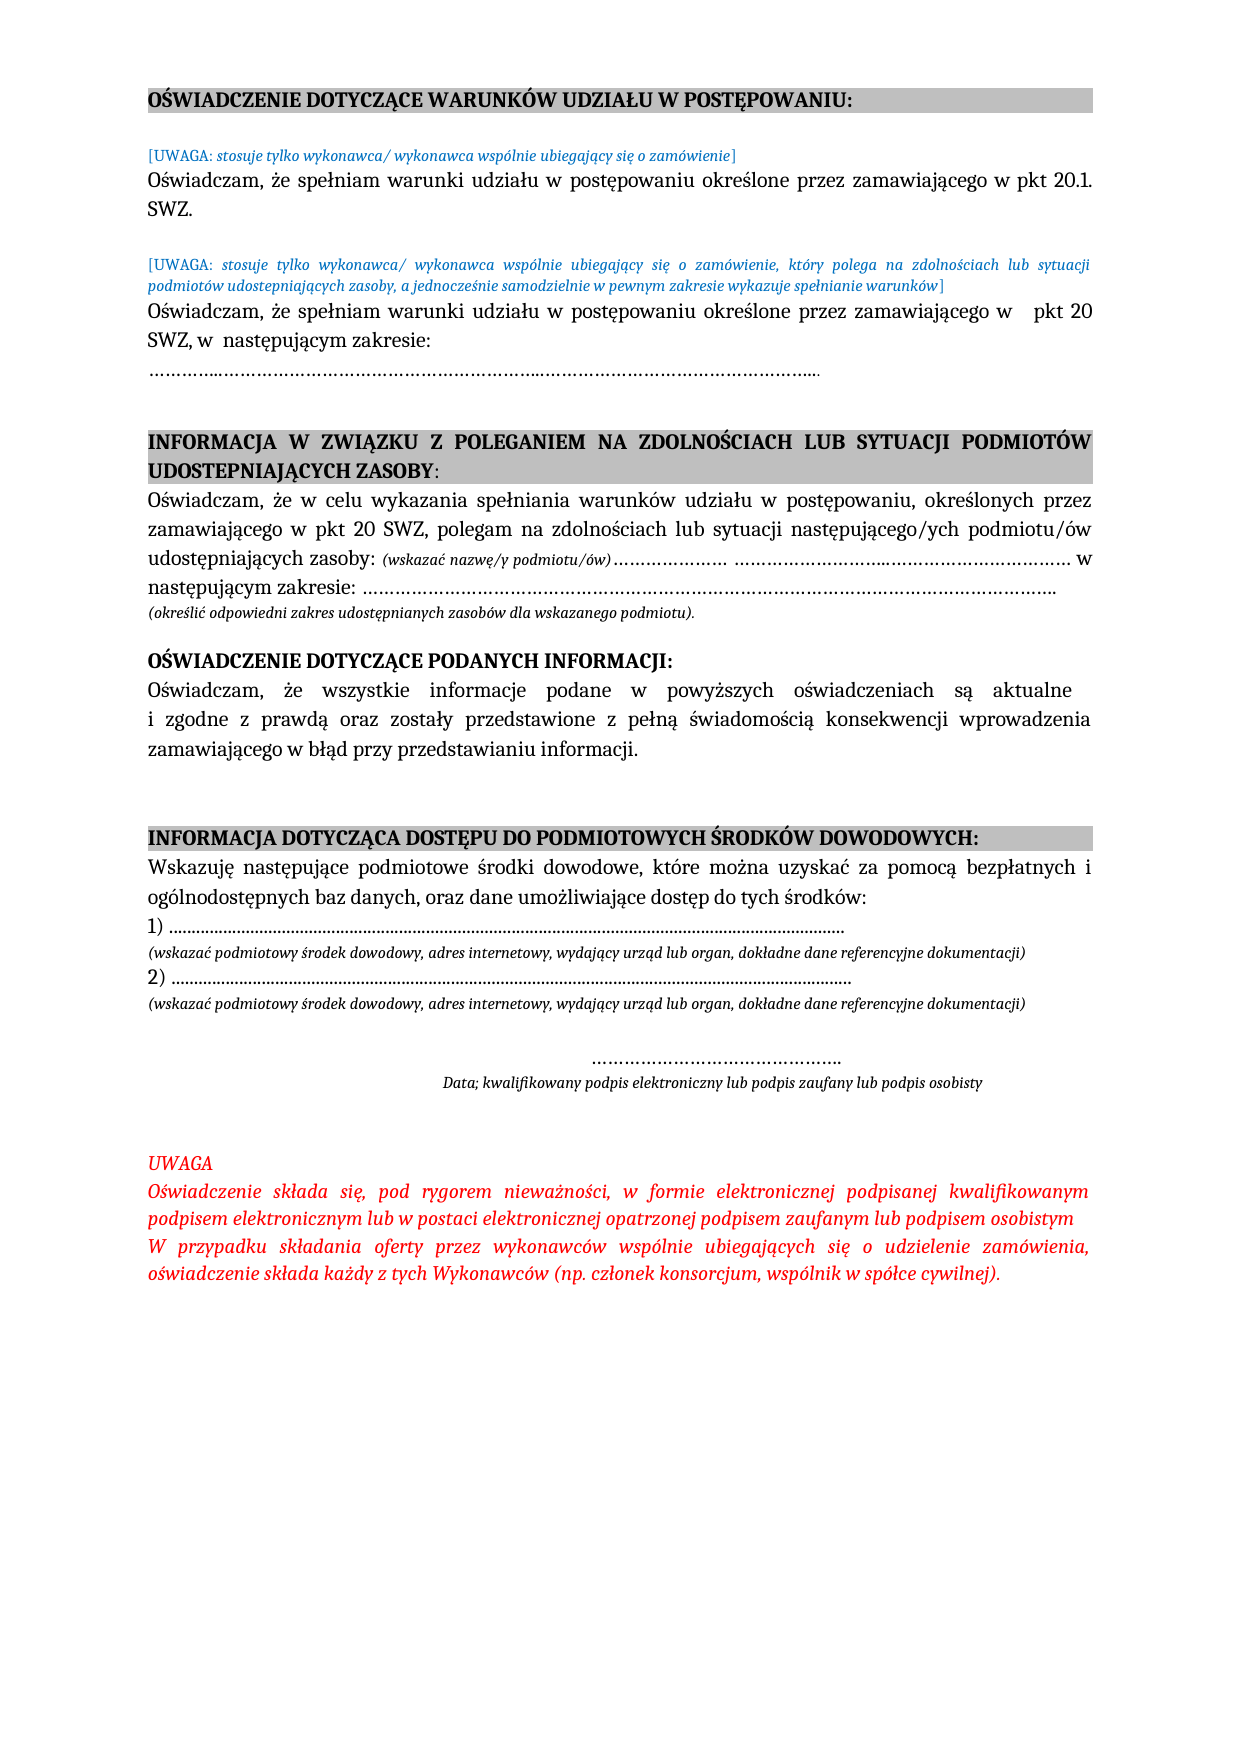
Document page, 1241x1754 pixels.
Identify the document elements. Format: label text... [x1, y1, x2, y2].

text OŚWIADCZENIE DOTYCZĄCE WARUNKÓW UDZIAŁU W POSTĘPOWANIU: [148, 88, 1093, 113]
text [UWAGA: stosuje tylko wykonawca/ wykonawca wspólnie ubiegający się o zamówienie, który polega na zdolnościach lub sytuacji podmiotów udostepniających zasoby, a jednocześnie samodzielnie w pewnym zakresie wykazuje spełnianie warunków] [148, 255, 1093, 296]
text Wskazuję następujące podmiotowe środki dowodowe, które można uzyskać za pomocą bezpłatnych i ogólnodostępnych baz danych, oraz dane umożliwiające dostęp do tych środków: [148, 855, 1093, 910]
text (wskazać podmiotowy środek dowodowy, adres internetowy, wydający urząd lub organ, dokładne dane referencyjne dokumentacji) [148, 943, 1093, 962]
text INFORMACJA DOTYCZĄCA DOSTĘPU DO PODMIOTOWYCH ŚRODKÓW DOWODOWYCH: [148, 826, 1093, 851]
text Data; kwalifikowany podpis elektroniczny lub podpis zaufany lub podpis osobisty [148, 1074, 1093, 1093]
text 1) ...................................................................................................................................................... [148, 914, 1093, 939]
text Oświadczenie składa się, pod rygorem nieważności, w formie elektronicznej podpisanej kwalifikowanym podpisem elektronicznym lub w postaci elektronicznej opatrzonej podpisem zaufanym lub podpisem osobistym [148, 1179, 1093, 1231]
text Oświadczam, że wszystkie informacje podane w powyższych oświadczeniach są aktualne i zgodne z prawdą oraz zostały przedstawione z pełną świadomością konsekwencji wprowadzenia zamawiającego w błąd przy przedstawianiu informacji. [148, 677, 1093, 762]
text (wskazać podmiotowy środek dowodowy, adres internetowy, wydający urząd lub organ, dokładne dane referencyjne dokumentacji) [148, 994, 1093, 1013]
text UWAGA [148, 1152, 1093, 1176]
text Oświadczam, że spełniam warunki udziału w postępowaniu określone przez zamawiającego w pkt 20 SWZ, w następującym zakresie: [148, 299, 1093, 353]
text [UWAGA: stosuje tylko wykonawca/ wykonawca wspólnie ubiegający się o zamówienie] [148, 146, 1093, 165]
text INFORMACJA W ZWIĄZKU Z POLEGANIEM NA ZDOLNOŚCIACH LUB SYTUACJI PODMIOTÓW UDOSTEPNIAJĄCYCH ZASOBY: [148, 430, 1093, 484]
text W przypadku składania oferty przez wykonawców wspólnie ubiegających się o udzielenie zamówienia, oświadczenie składa każdy z tych Wykonawców (np. członek konsorcjum, wspólnik w spółce cywilnej). [148, 1234, 1093, 1286]
text OŚWIADCZENIE DOTYCZĄCE PODANYCH INFORMACJI: [148, 625, 1093, 673]
text 2) ....................................................................................................................................................... [148, 965, 1093, 990]
text ………………………………………. [148, 1045, 1093, 1070]
text Oświadczam, że w celu wykazania spełniania warunków udziału w postępowaniu, określonych przez zamawiającego w pkt 20 SWZ, polegam na zdolnościach lub sytuacji następującego/ych podmiotu/ów udostępniających zasoby: (wskazać nazwę/y podmiotu/ów)………………… ………………………..…………………………… w następującym zakresie: ………………………………………………………………………………………………………………. [148, 488, 1093, 600]
text Oświadczam, że spełniam warunki udziału w postępowaniu określone przez zamawiającego w pkt 20.1. SWZ. [148, 168, 1093, 222]
text (określić odpowiedni zakres udostępnianych zasobów dla wskazanego podmiotu). [148, 603, 1093, 623]
text …………..…………………………………………………..…………………………………………... [148, 357, 1093, 382]
